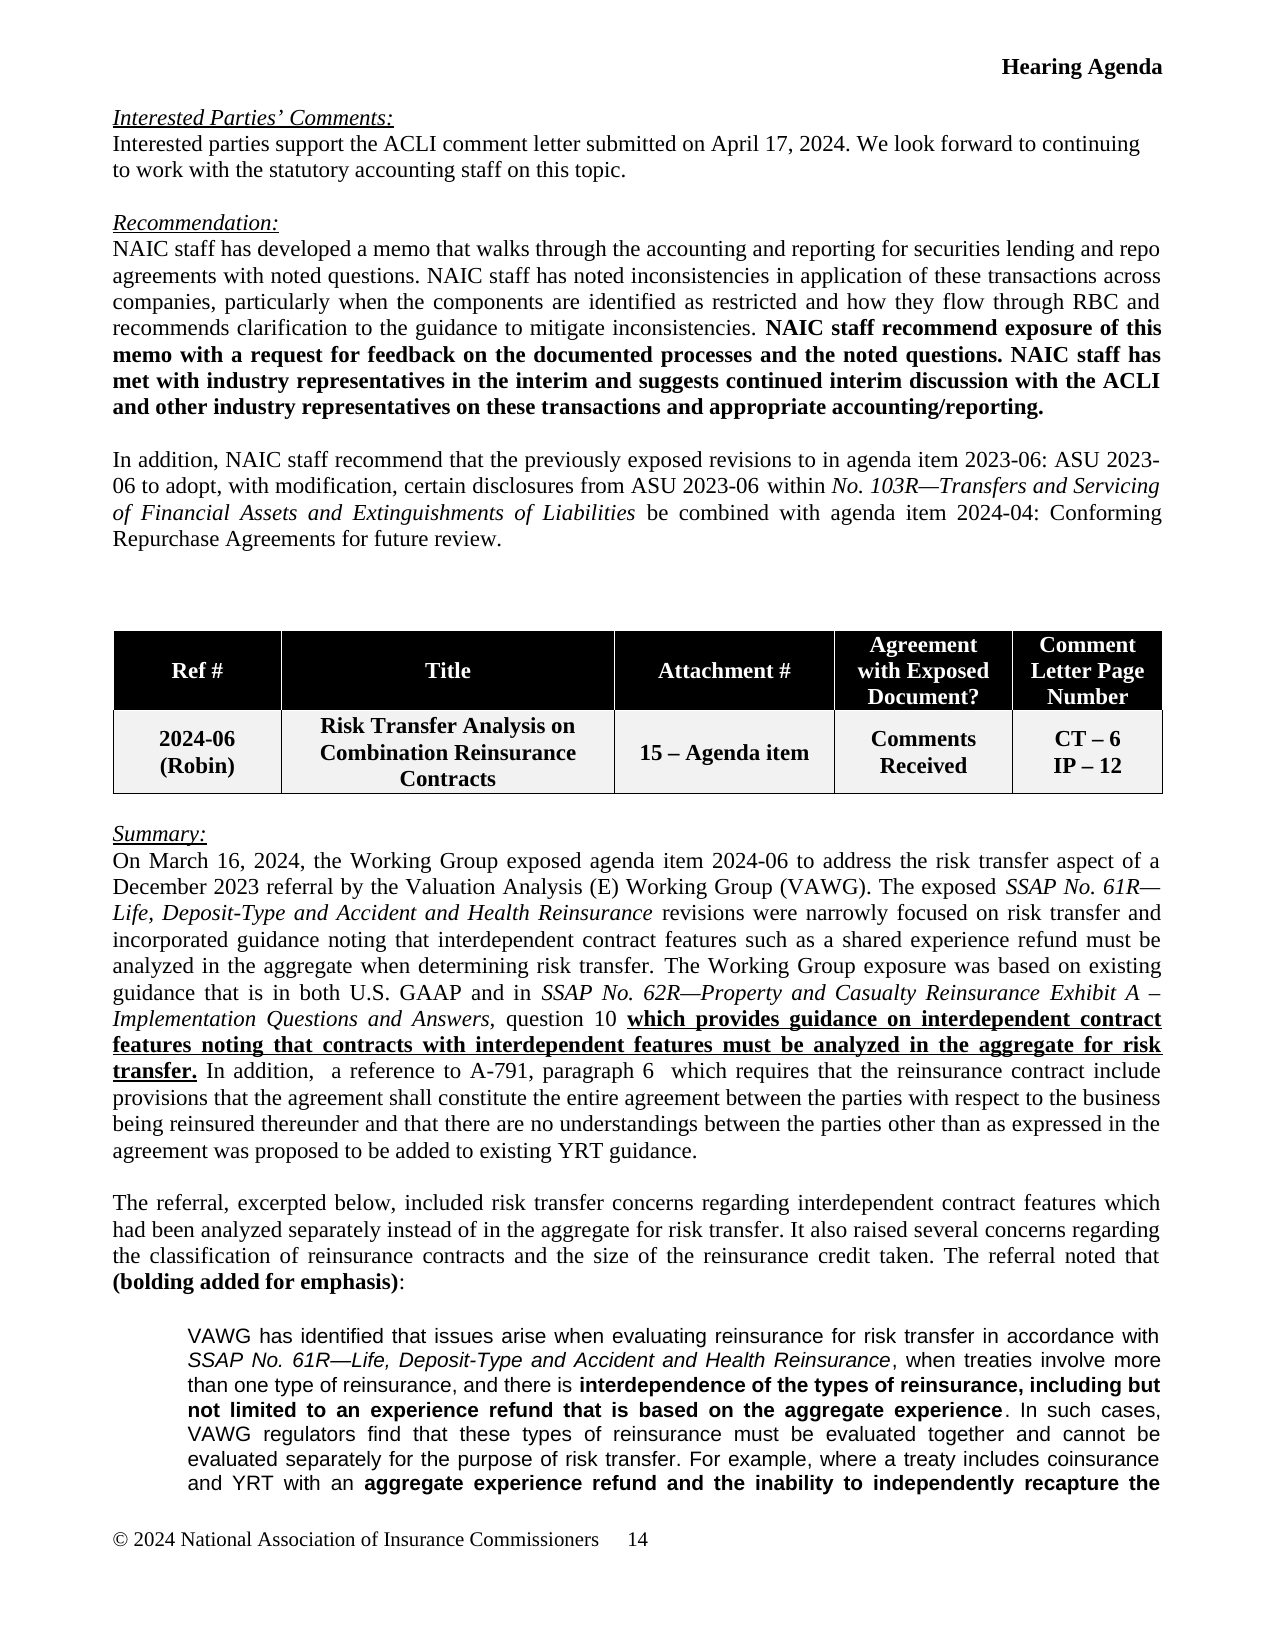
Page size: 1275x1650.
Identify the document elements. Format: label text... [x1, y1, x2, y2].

table_cell CT – 6 IP – 12 [1013, 711, 1162, 793]
table_cell 2024-06 (Robin) [114, 711, 281, 793]
table_cell Comments Received [835, 711, 1012, 793]
table_cell Risk Transfer Analysis on Combination Reinsurance Contracts [282, 711, 614, 793]
list Recommendation: [112, 209, 1162, 235]
text Summary: [112, 820, 1162, 847]
text On March 16, 2024, the Working Group exposed agenda item 2024-06 to address the risk transfer aspect of a December 2023 referral by the Valuation Analysis (E) Working Group (VAWG). The exposed SSAP No. 61R—Life, Deposit-Type and Accident and Health Reinsurance revisions were narrowly focused on risk transfer and incorporated guidance noting that interdependent contract features such as a shared experience refund must be analyzed in the aggregate when determining risk transfer. The Working Group exposure was based on existing guidance that is in both U.S. GAAP and in SSAP No. 62R—Property and Casualty Reinsurance Exhibit A – Implementation Questions and Answers, question 10 which provides guidance on interdependent contract features noting that contracts with interdependent features must be analyzed in the aggregate for risk transfer. In addition, a reference to A-791, paragraph 6 which requires that the reinsurance contract include provisions that the agreement shall constitute the entire agreement between the parties with respect to the business being reinsured thereunder and that there are no understandings between the parties other than as expressed in the agreement was proposed to be added to existing YRT guidance. [112, 1055, 1162, 1163]
table_header Attachment # [615, 631, 834, 710]
text On March 16, 2024, the Working Group exposed agenda item 2024-06 to address the risk transfer aspect of a December 2023 referral by the Valuation Analysis (E) Working Group (VAWG). The exposed SSAP No. 61R—Life, Deposit-Type and Accident and Health Reinsurance revisions were narrowly focused on risk transfer and incorporated guidance noting that interdependent contract features such as a shared experience refund must be analyzed in the aggregate when determining risk transfer. The Working Group exposure was based on existing guidance that is in both U.S. GAAP and in SSAP No. 62R—Property and Casualty Reinsurance Exhibit A – Implementation Questions and Answers, question 10 which provides guidance on interdependent contract features noting that contracts with interdependent features must be analyzed in the aggregate for risk transfer. In addition, a reference to A-791, paragraph 6 which requires that the reinsurance contract include provisions that the agreement shall constitute the entire agreement between the parties with respect to the business being reinsured thereunder and that there are no understandings between the parties other than as expressed in the agreement was proposed to be added to existing YRT guidance. [112, 847, 1162, 1054]
text NAIC staff has developed a memo that walks through the accounting and reporting for securities lending and repo agreements with noted questions. NAIC staff has noted inconsistencies in application of these transactions across companies, particularly when the components are identified as restricted and how they flow through RBC and recommends clarification to the guidance to mitigate inconsistencies. NAIC staff recommend exposure of this memo with a request for feedback on the documented processes and the noted questions. NAIC staff has met with industry representatives in the interim and suggests continued interim discussion with the ACLI and other industry representatives on these transactions and appropriate accounting/reporting. [112, 235, 1162, 420]
table_header Title [282, 631, 614, 710]
table_header Comment Letter Page Number [1013, 631, 1162, 710]
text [187, 1324, 1161, 1495]
table_cell 15 – Agenda item [615, 711, 834, 793]
table_header Ref # [114, 631, 281, 710]
text In addition, NAIC staff recommend that the previously exposed revisions to in agenda item 2023-06: ASU 2023-06 to adopt, with modification, certain disclosures from ASU 2023-06 within No. 103R—Transfers and Servicing of Financial Assets and Extinguishments of Liabilities be combined with agenda item 2024-04: Conforming Repurchase Agreements for future review. [112, 446, 1162, 552]
text Interested parties support the ACLI comment letter submitted on April 17, 2024. We look forward to continuing to work with the statutory accounting staff on this topic. [112, 130, 1162, 183]
text The referral, excerpted below, included risk transfer concerns regarding interdependent contract features which had been analyzed separately instead of in the aggregate for risk transfer. It also raised several concerns regarding the classification of reinsurance contracts and the size of the reinsurance credit taken. The referral noted that (bolding added for emphasis): [112, 1189, 1162, 1295]
table_header Agreement with Exposed Document? [835, 631, 1012, 710]
text Interested Parties’ Comments: [112, 103, 1162, 130]
